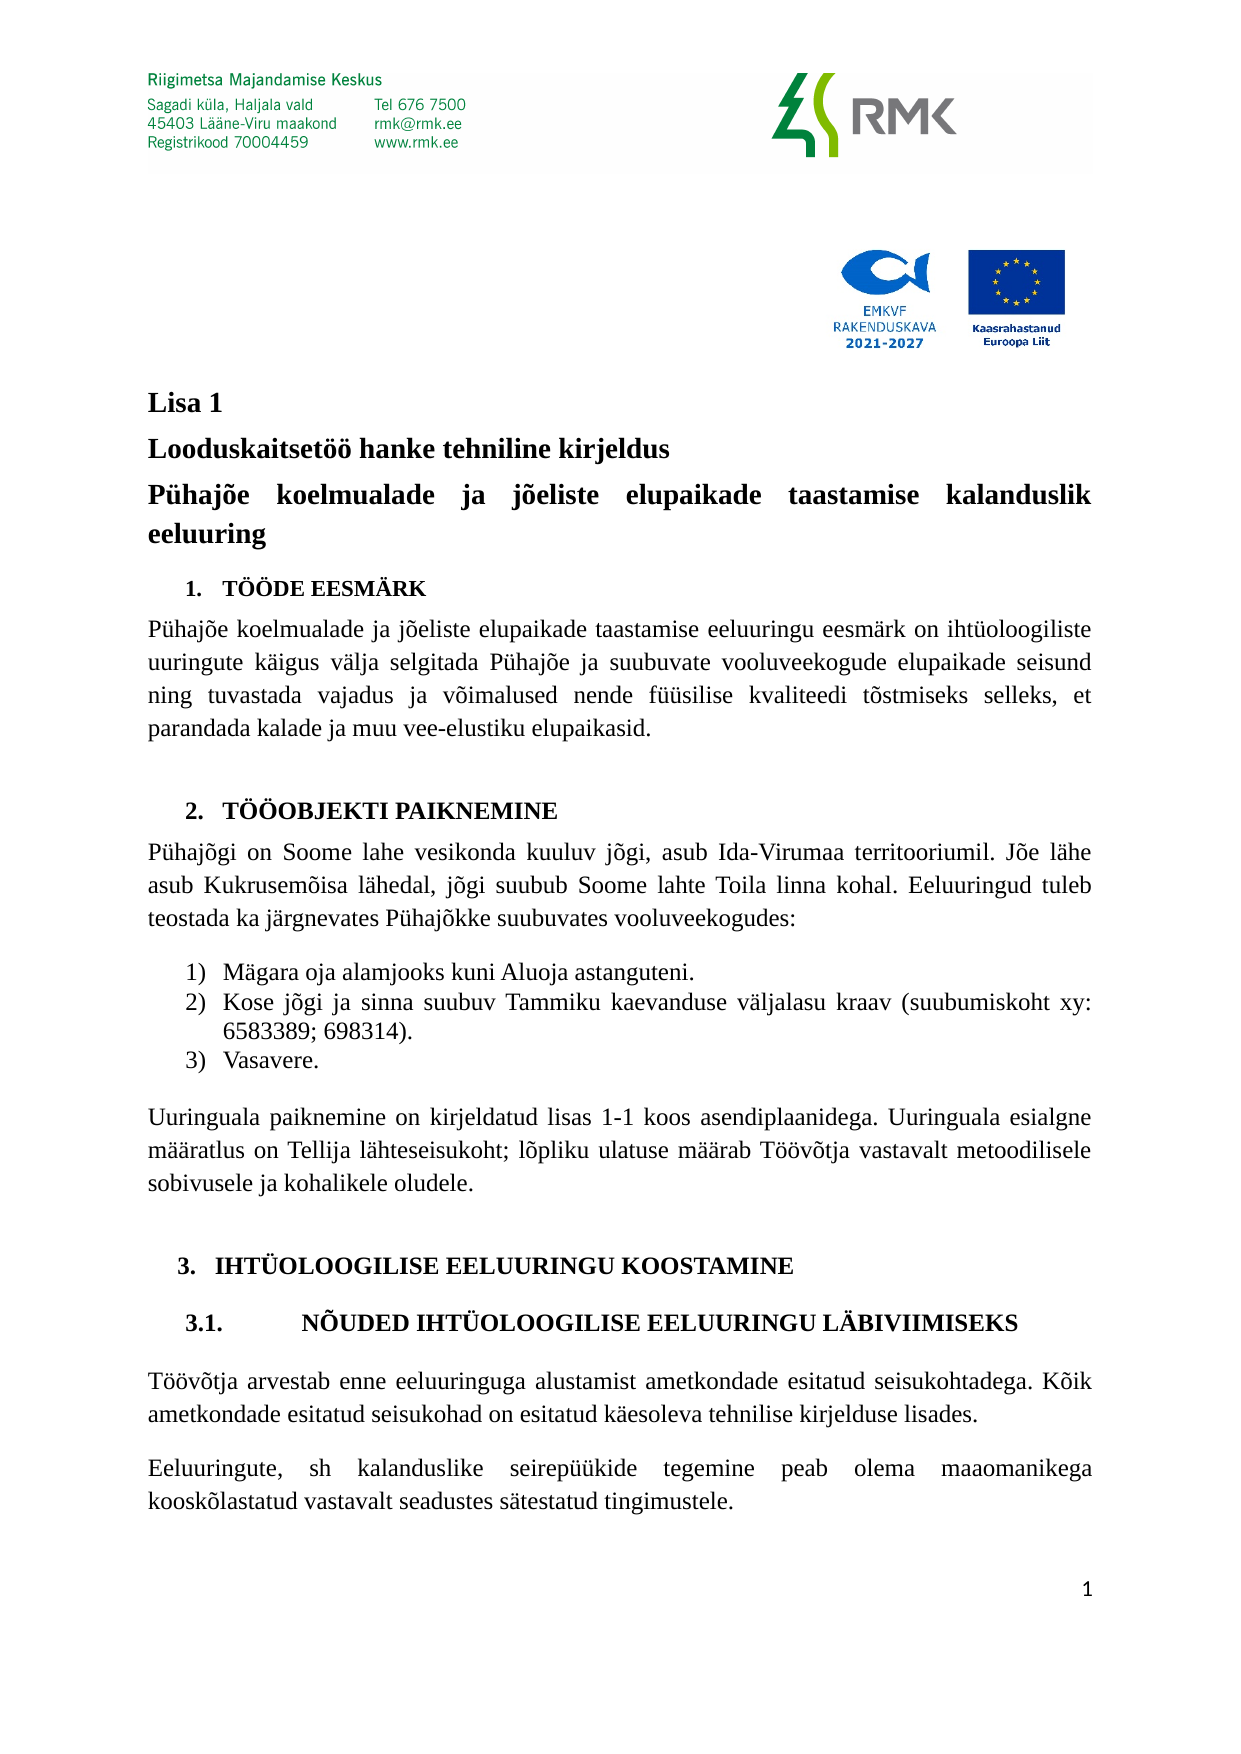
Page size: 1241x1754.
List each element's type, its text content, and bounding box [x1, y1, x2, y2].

text Looduskaitsetöö hanke tehniline kirjeldus [148, 431, 1093, 465]
text Lisa 1 [148, 385, 1093, 419]
list Vasavere. [185, 1045, 1093, 1074]
picture [804, 227, 1093, 373]
list NÕUDED IHTÜOLOOGILISE EELUURINGU LÄBIVIIMISEKS [185, 1308, 1093, 1337]
list IHTÜOLOOGILISE EELUURINGU KOOSTAMINE [177, 1251, 1093, 1280]
text Töövõtja arvestab enne eeluuringuga alustamist ametkondade esitatud seisukohtadega. Kõik ametkondade esitatud seisukohad on esitatud käesoleva tehnilise kirjelduse lisades. [148, 1366, 1093, 1428]
text Eeluuringute, sh kalanduslike seirepüükide tegemine peab olema maaomanikega kooskõlastatud vastavalt seadustes sätestatud tingimustele. [148, 1453, 1093, 1515]
text Uuringuala paiknemine on kirjeldatud lisas 1-1 koos asendiplaanidega. Uuringuala esialgne määratlus on Tellija lähteseisukoht; lõpliku ulatuse määrab Töövõtja vastavalt metoodilisele sobivusele ja kohalikele oludele. [148, 1102, 1093, 1197]
picture [147, 73, 1093, 174]
text Pühajõe koelmualade ja jõeliste elupaikade taastamise eeluuringu eesmärk on ihtüoloogiliste uuringute käigus välja selgitada Pühajõe ja suubuvate vooluveekogude elupaikade seisund ning tuvastada vajadus ja võimalused nende füüsilise kvaliteedi tõstmiseks selleks, et parandada kalade ja muu vee-elustiku elupaikasid. [148, 614, 1093, 742]
text Pühajõe koelmualade ja jõeliste elupaikade taastamise kalanduslik eeluuring [148, 477, 1093, 549]
list TÖÖOBJEKTI PAIKNEMINE [185, 796, 1093, 824]
text Pühajõgi on Soome lahe vesikonda kuuluv jõgi, asub Ida-Virumaa territooriumil. Jõe lähe asub Kukrusemõisa lähedal, jõgi suubub Soome lahte Toila linna kohal. Eeluuringud tuleb teostada ka järgnevates Pühajõkke suubuvates vooluveekogudes: [148, 837, 1093, 932]
list Mägara oja alamjooks kuni Aluoja astanguteni. [185, 957, 1093, 986]
list TÖÖDE EESMÄRK [185, 575, 1093, 602]
list Kose jõgi ja sinna suubuv Tammiku kaevanduse väljalasu kraav (suubumiskoht xy: 6583389; 698314). [185, 986, 1093, 1045]
